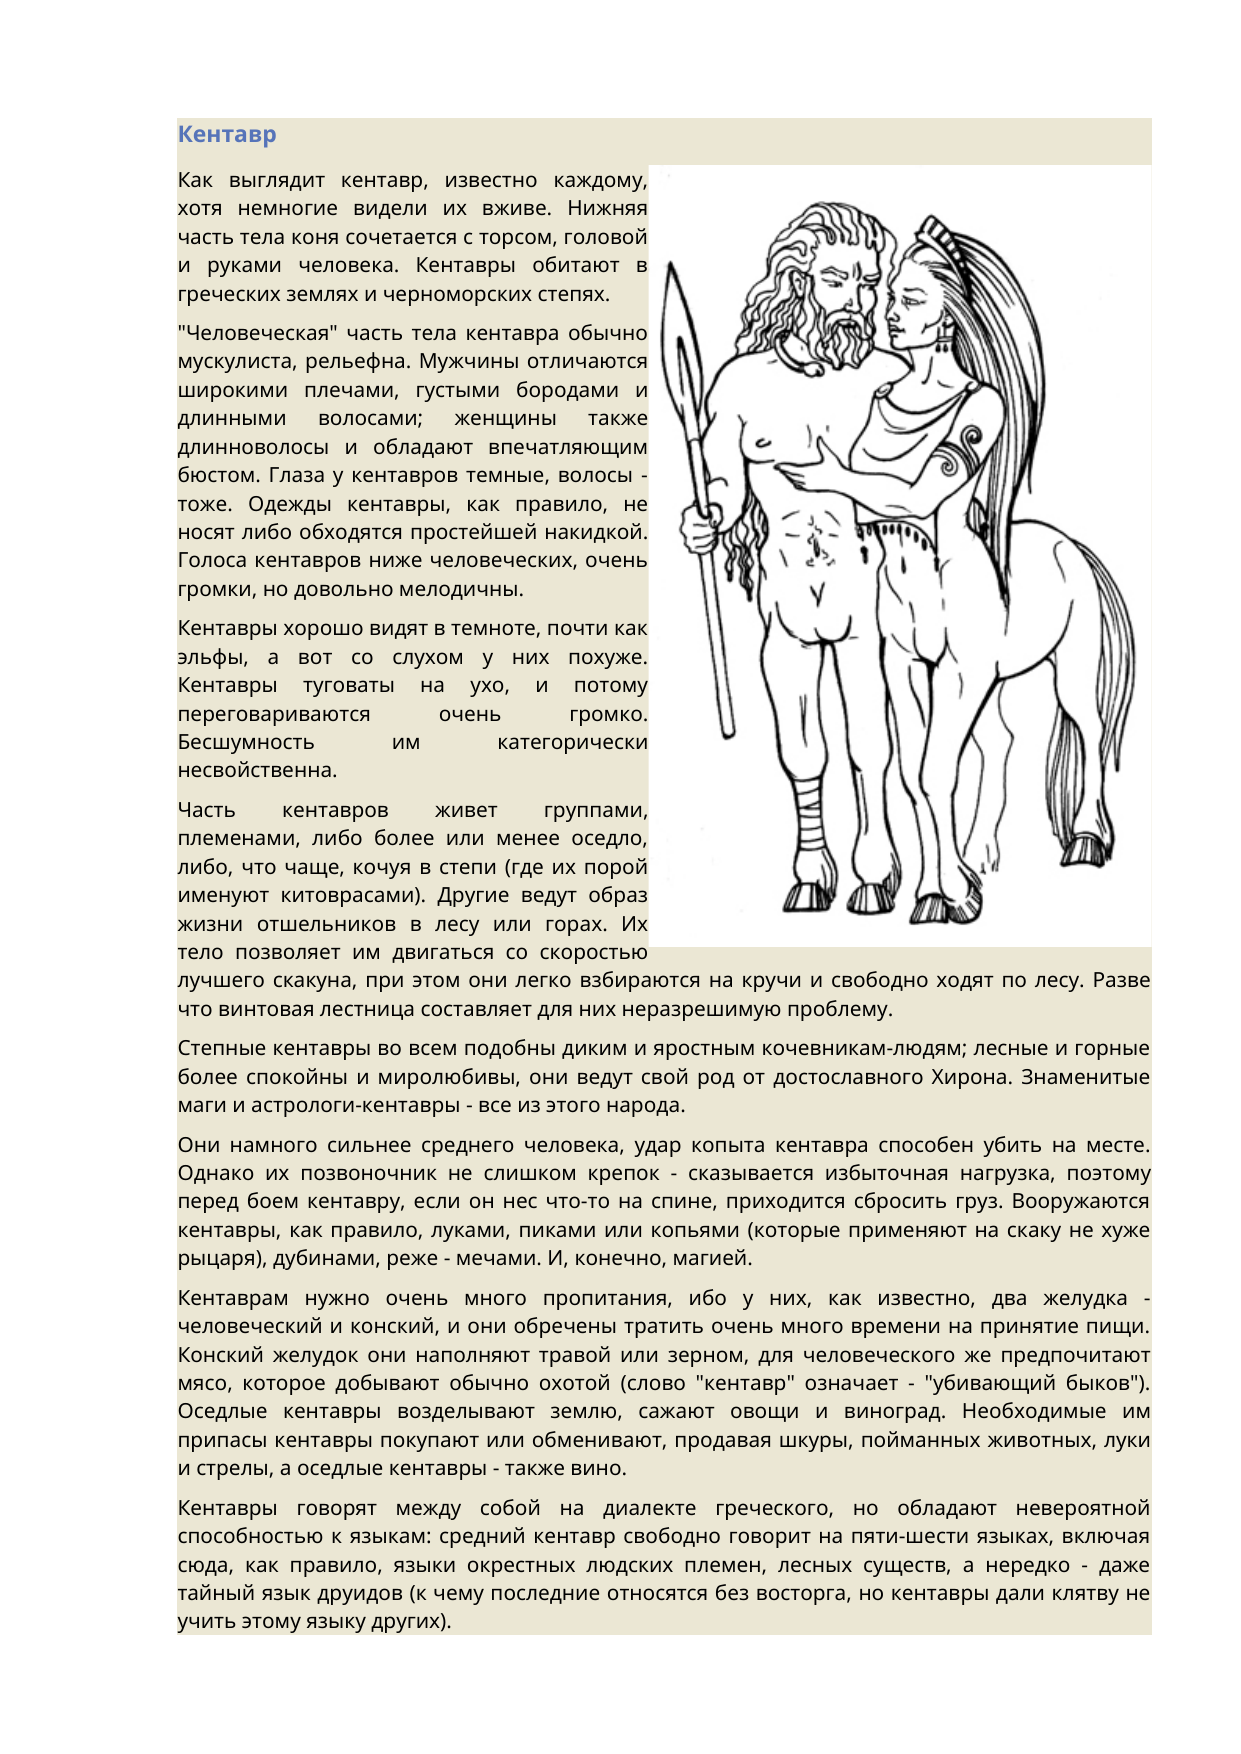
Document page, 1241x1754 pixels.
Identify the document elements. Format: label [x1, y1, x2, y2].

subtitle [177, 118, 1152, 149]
picture [648, 165, 1152, 947]
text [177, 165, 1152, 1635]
